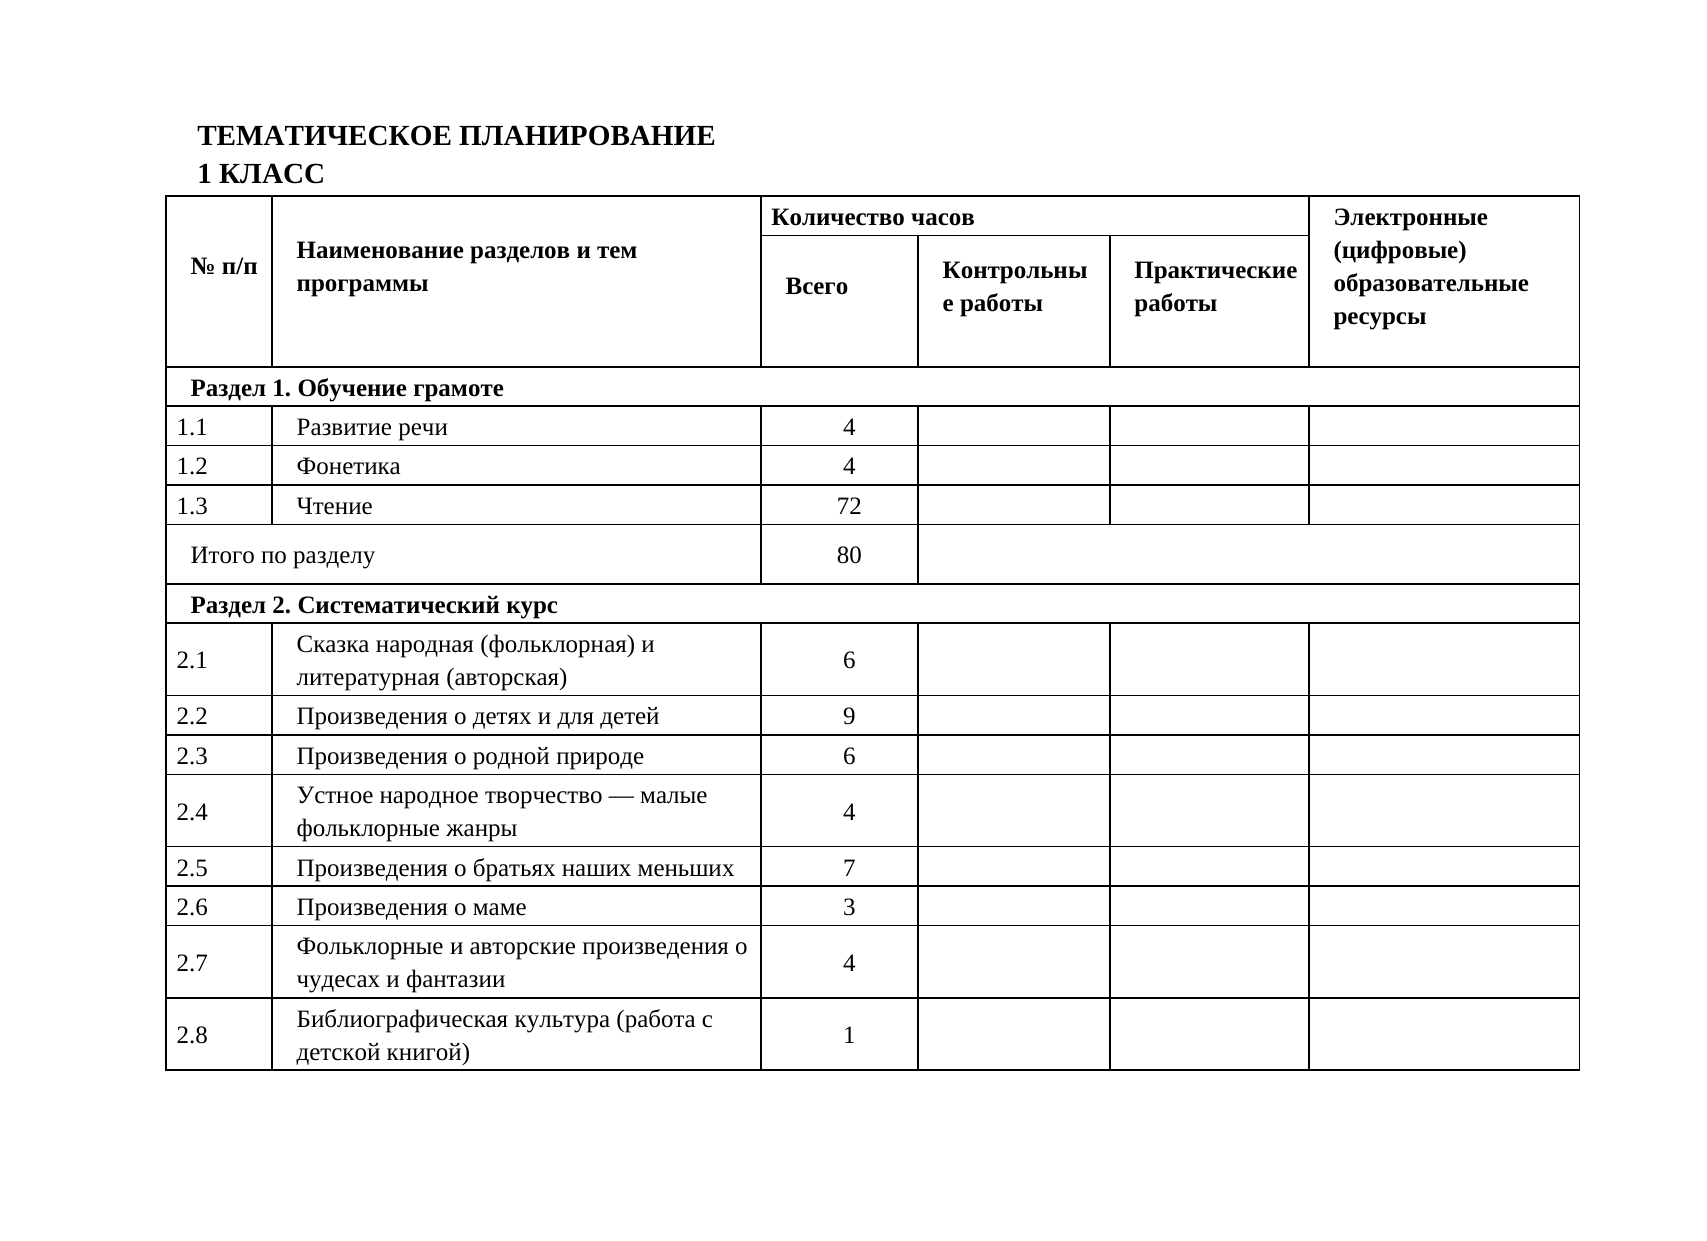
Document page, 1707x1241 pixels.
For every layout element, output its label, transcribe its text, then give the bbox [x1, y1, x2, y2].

table_cell Произведения о родной природе [273, 736, 760, 773]
text ТЕМАТИЧЕСКОЕ ПЛАНИРОВАНИЕ [190, 118, 1618, 152]
table_cell [1111, 486, 1308, 523]
table_cell [1111, 887, 1308, 924]
table_cell 2.8 [167, 999, 271, 1069]
table_cell Сказка народная (фольклорная) и литературная (авторская) [273, 624, 760, 695]
table_cell 3 [762, 887, 917, 924]
table_cell 80 [762, 525, 917, 583]
table_cell Фонетика [273, 446, 760, 484]
table_cell [1310, 736, 1579, 773]
table_cell [1310, 775, 1579, 846]
table_cell Библиографическая культура (работа с детской книгой) [273, 999, 760, 1069]
table_cell 7 [762, 847, 917, 885]
table_cell [1310, 446, 1579, 484]
table_cell 1 [762, 999, 917, 1069]
table_header Количество часов [762, 197, 1308, 234]
table_cell 1.3 [167, 486, 271, 523]
table_cell Раздел 2. Систематический курс [167, 585, 1579, 622]
table_cell 72 [762, 486, 917, 523]
table_cell Раздел 1. Обучение грамоте [167, 368, 1579, 405]
table_cell [919, 446, 1109, 484]
table_cell 2.4 [167, 775, 271, 846]
table_cell [1310, 407, 1579, 445]
table_header № п/п [167, 197, 271, 366]
table_cell [919, 887, 1109, 924]
table_cell [919, 486, 1109, 523]
table_cell 6 [762, 736, 917, 773]
table_cell [919, 407, 1109, 445]
table_header Электронные (цифровые) образовательные ресурсы [1310, 197, 1579, 366]
table_cell [1310, 999, 1579, 1069]
table_cell [1111, 696, 1308, 734]
table_cell 9 [762, 696, 917, 734]
table_cell [919, 999, 1109, 1069]
table_cell [1310, 926, 1579, 997]
table_cell [919, 926, 1109, 997]
table_cell 4 [762, 407, 917, 445]
table_cell [1111, 446, 1308, 484]
table_cell [1111, 926, 1308, 997]
table_cell Контрольные работы [919, 236, 1109, 366]
table_cell [1111, 624, 1308, 695]
table_cell 4 [762, 775, 917, 846]
table_cell Произведения о маме [273, 887, 760, 924]
table_cell [1111, 407, 1308, 445]
table_cell [919, 525, 1579, 583]
text 1 КЛАСС [190, 157, 1618, 190]
table_cell Устное народное творчество — малые фольклорные жанры [273, 775, 760, 846]
table_cell [919, 775, 1109, 846]
table_cell 1.1 [167, 407, 271, 445]
table_cell [919, 736, 1109, 773]
table_cell [1310, 696, 1579, 734]
table_cell [1111, 775, 1308, 846]
table_cell [1111, 999, 1308, 1069]
table_cell Произведения о детях и для детей [273, 696, 760, 734]
table_cell Произведения о братьях наших меньших [273, 847, 760, 885]
table_cell 2.2 [167, 696, 271, 734]
table_cell [1310, 486, 1579, 523]
table_cell [919, 696, 1109, 734]
table_cell 1.2 [167, 446, 271, 484]
table_cell [1111, 736, 1308, 773]
table_cell Практические работы [1111, 236, 1308, 366]
table_cell [1310, 887, 1579, 924]
table_cell [1310, 624, 1579, 695]
table_cell Развитие речи [273, 407, 760, 445]
table_cell 6 [762, 624, 917, 695]
table_cell [919, 847, 1109, 885]
table_cell [919, 624, 1109, 695]
table_cell 4 [762, 926, 917, 997]
table_header Наименование разделов и тем программы [273, 197, 760, 366]
table_cell 2.1 [167, 624, 271, 695]
table_cell Всего [762, 236, 917, 366]
table_cell Чтение [273, 486, 760, 523]
table_cell Итого по разделу [167, 525, 760, 583]
table_cell 2.7 [167, 926, 271, 997]
table_cell 2.5 [167, 847, 271, 885]
table_cell Фольклорные и авторские произведения о чудесах и фантазии [273, 926, 760, 997]
table_cell [1310, 847, 1579, 885]
table_cell 2.3 [167, 736, 271, 773]
table_cell 4 [762, 446, 917, 484]
table_cell [1111, 847, 1308, 885]
table_cell 2.6 [167, 887, 271, 924]
